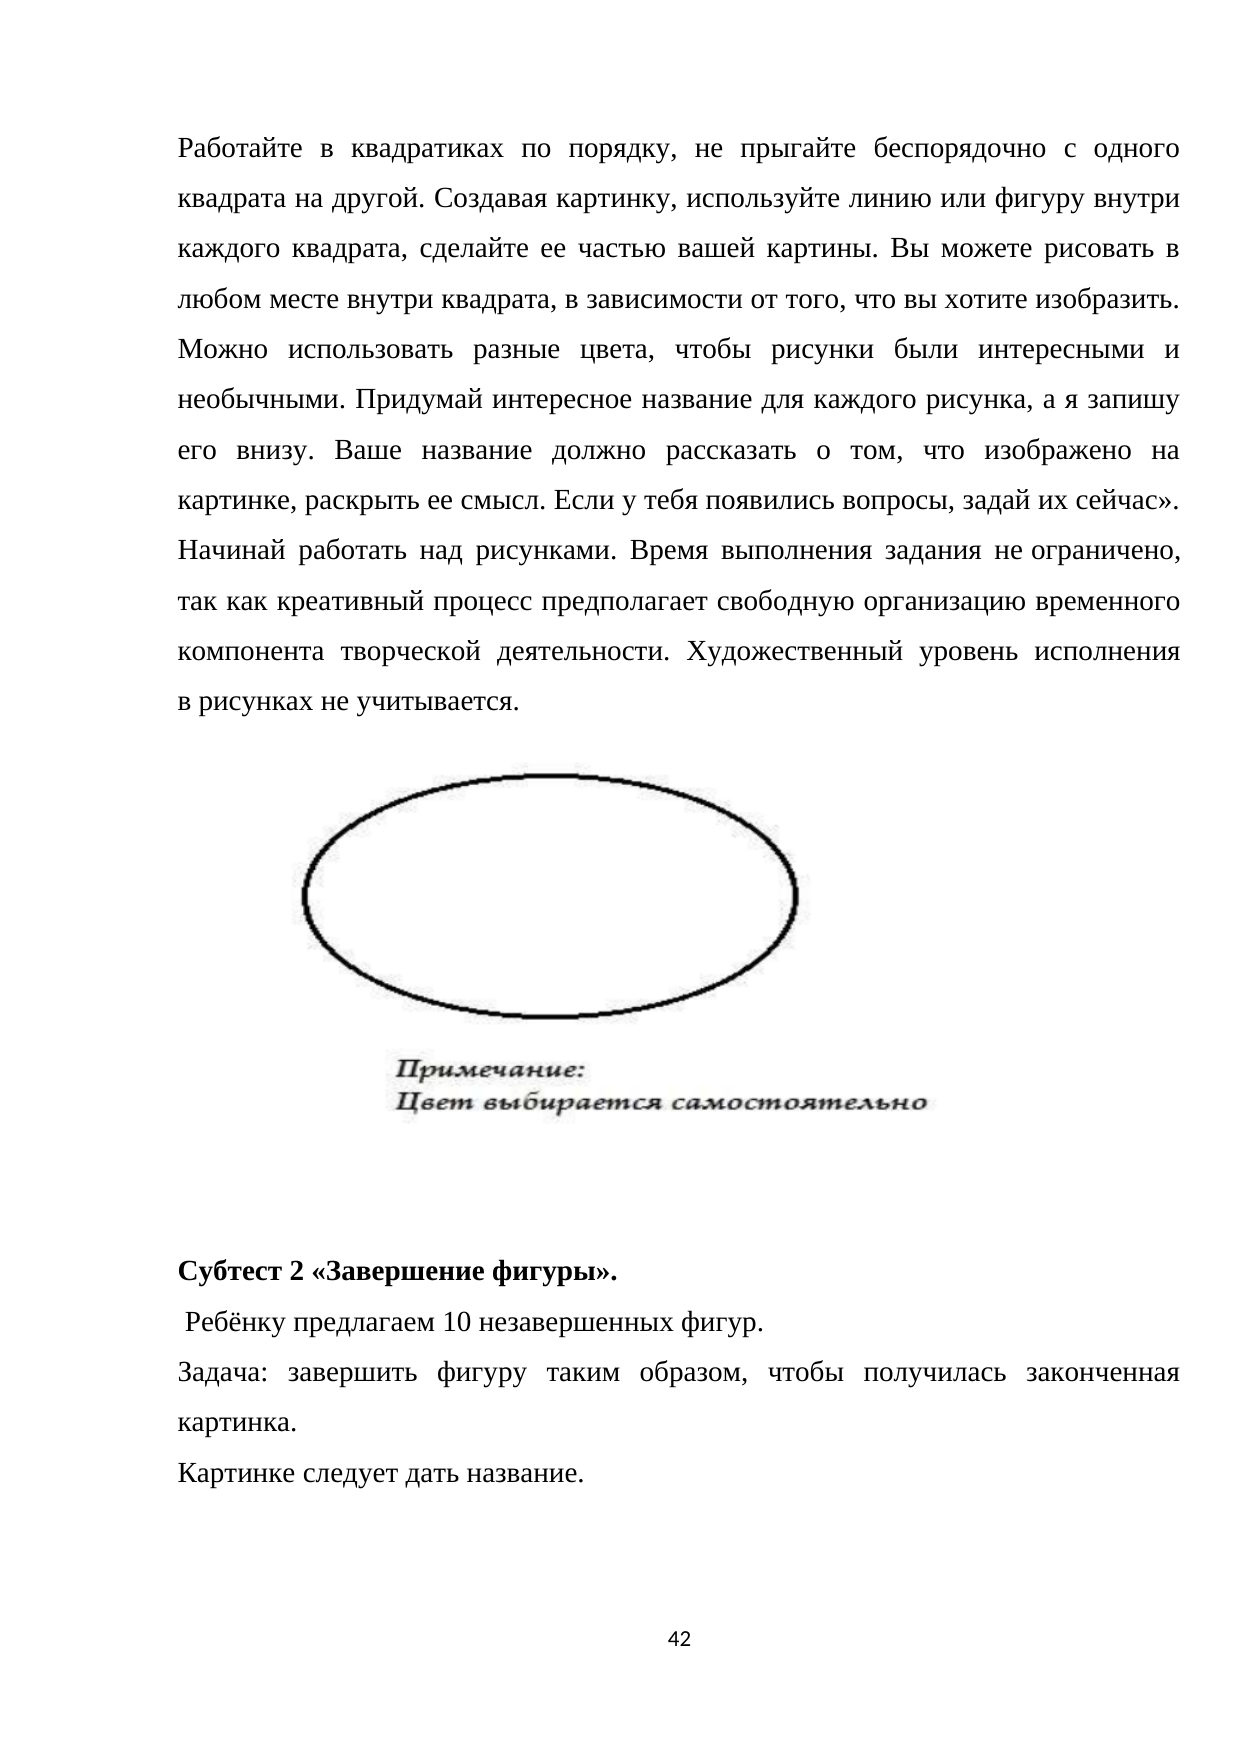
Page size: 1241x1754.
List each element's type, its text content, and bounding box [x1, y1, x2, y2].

picture [177, 733, 1021, 1190]
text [177, 130, 1181, 717]
text Субтест 2 «Завершение фигуры». [177, 1253, 1181, 1287]
text Ребёнку предлагаем 10 незавершенных фигур. [177, 1304, 1181, 1337]
text Задача: завершить фигуру таким образом, чтобы получилась законченная картинка. [177, 1354, 1181, 1438]
text Картинке следует дать название. [177, 1455, 1181, 1488]
